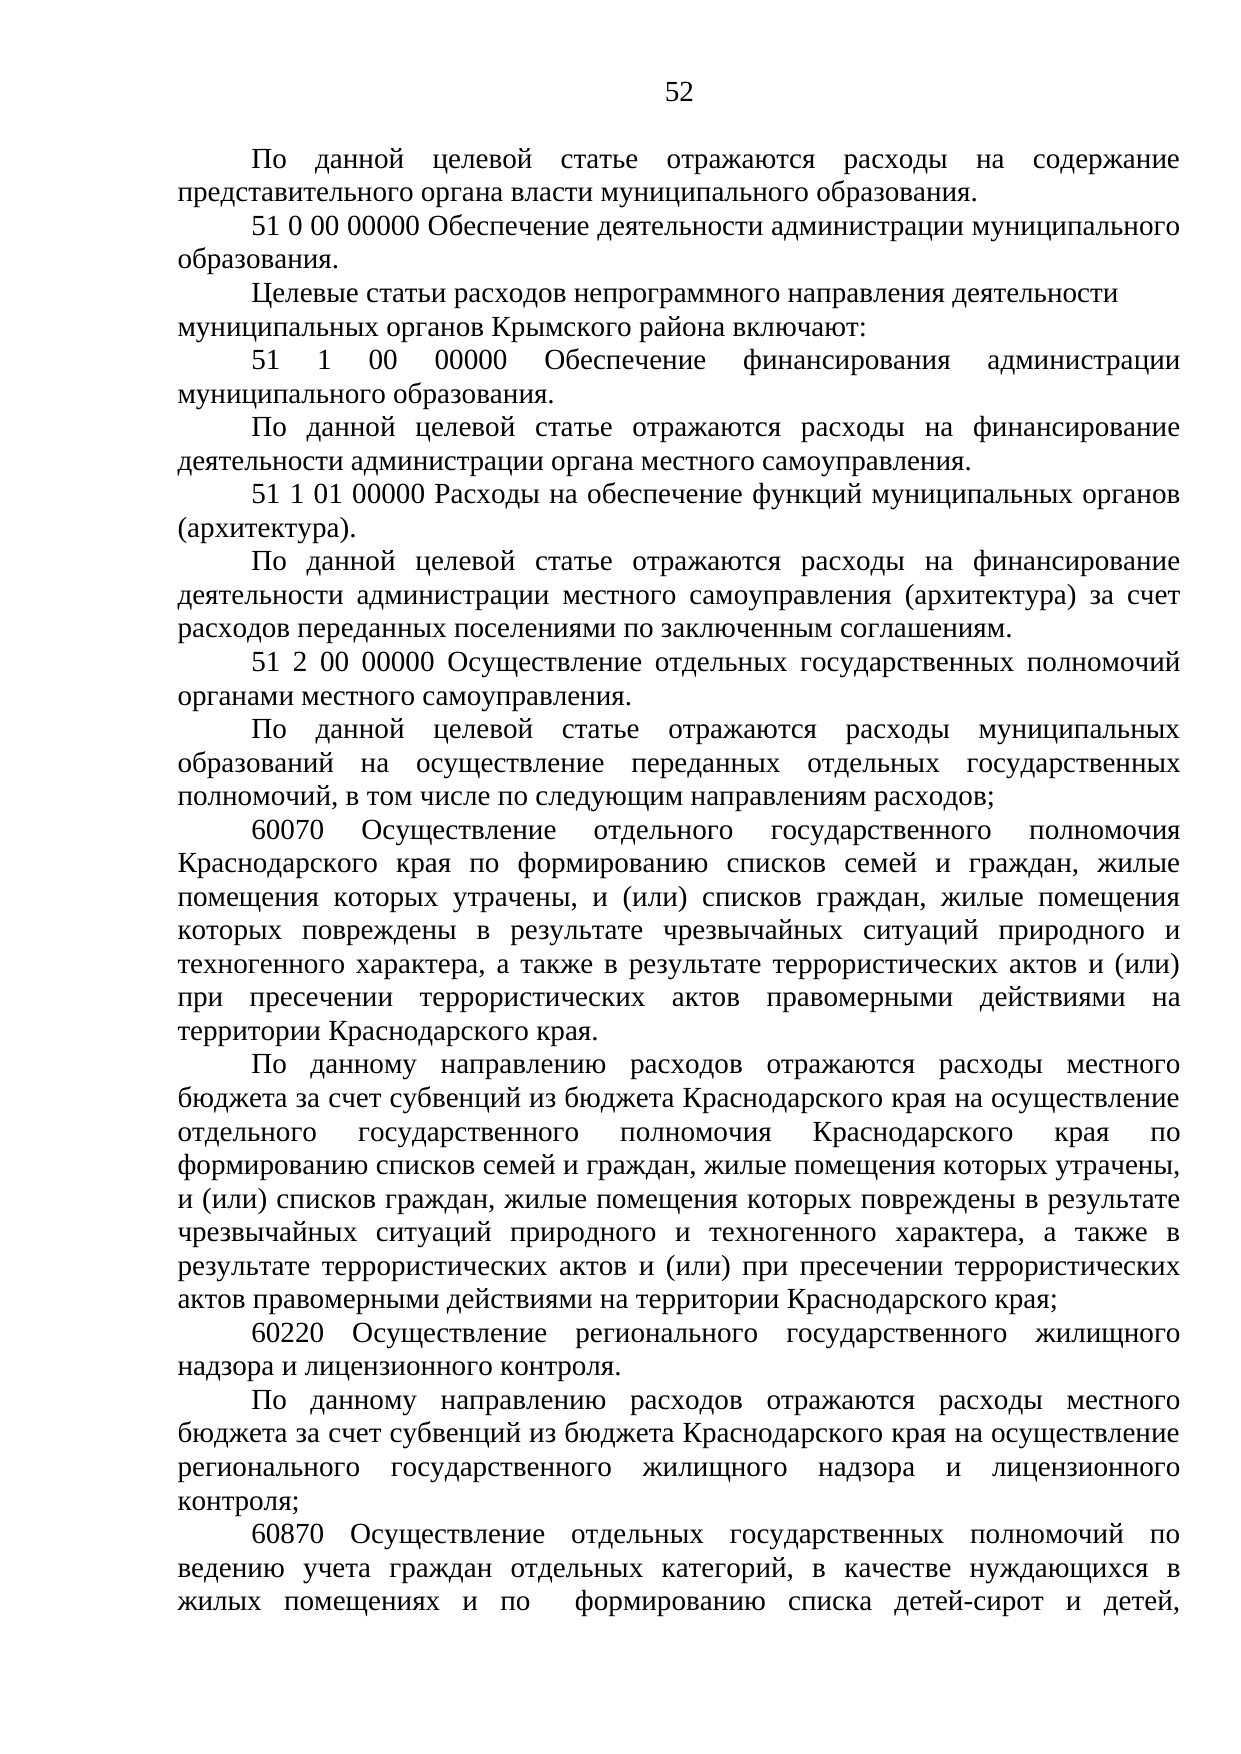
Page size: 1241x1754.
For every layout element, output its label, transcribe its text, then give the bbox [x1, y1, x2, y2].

text 60070 Осуществление отдельного государственного полномочия Краснодарского края по формированию списков семей и граждан, жилые помещения которых утрачены, и (или) списков граждан, жилые помещения которых повреждены в результате чрезвычайных ситуаций природного и техногенного характера, а также в результате террористических актов и (или) при пресечении террористических актов правомерными действиями на территории Краснодарского края. [177, 812, 1181, 1047]
text 60220 Осуществление регионального государственного жилищного надзора и лицензионного контроля. [177, 1315, 1181, 1382]
text По данной целевой статье отражаются расходы муниципальных образований на осуществление переданных отдельных государственных полномочий, в том числе по следующим направлениям расходов; [177, 711, 1181, 812]
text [177, 1516, 1181, 1617]
text 51 2 00 00000 Осуществление отдельных государственных полномочий органами местного самоуправления. [177, 644, 1181, 711]
text По данной целевой статье отражаются расходы на финансирование деятельности администрации местного самоуправления (архитектура) за счет расходов переданных поселениями по заключенным соглашениям. [177, 543, 1181, 644]
text 51 1 00 00000 Обеспечение финансирования администрации муниципального образования. [177, 342, 1181, 409]
text 51 0 00 00000 Обеспечение деятельности администрации муниципального образования. [177, 208, 1181, 275]
text По данному направлению расходов отражаются расходы местного бюджета за счет субвенций из бюджета Краснодарского края на осуществление отдельного государственного полномочия Краснодарского края по формированию списков семей и граждан, жилые помещения которых утрачены, и (или) списков граждан, жилые помещения которых повреждены в результате чрезвычайных ситуаций природного и техногенного характера, а также в результате террористических актов и (или) при пресечении террористических актов правомерными действиями на территории Краснодарского края; [177, 1047, 1181, 1315]
text По данной целевой статье отражаются расходы на содержание представительного органа власти муниципального образования. [177, 141, 1181, 208]
text Целевые статьи расходов непрограммного направления деятельности муниципальных органов Крымского района включают: [177, 275, 1181, 342]
text По данному направлению расходов отражаются расходы местного бюджета за счет субвенций из бюджета Краснодарского края на осуществление регионального государственного жилищного надзора и лицензионного контроля; [177, 1382, 1181, 1516]
text 51 1 01 00000 Расходы на обеспечение функций муниципальных органов (архитектура). [177, 476, 1181, 543]
text По данной целевой статье отражаются расходы на финансирование деятельности администрации органа местного самоуправления. [177, 409, 1181, 476]
